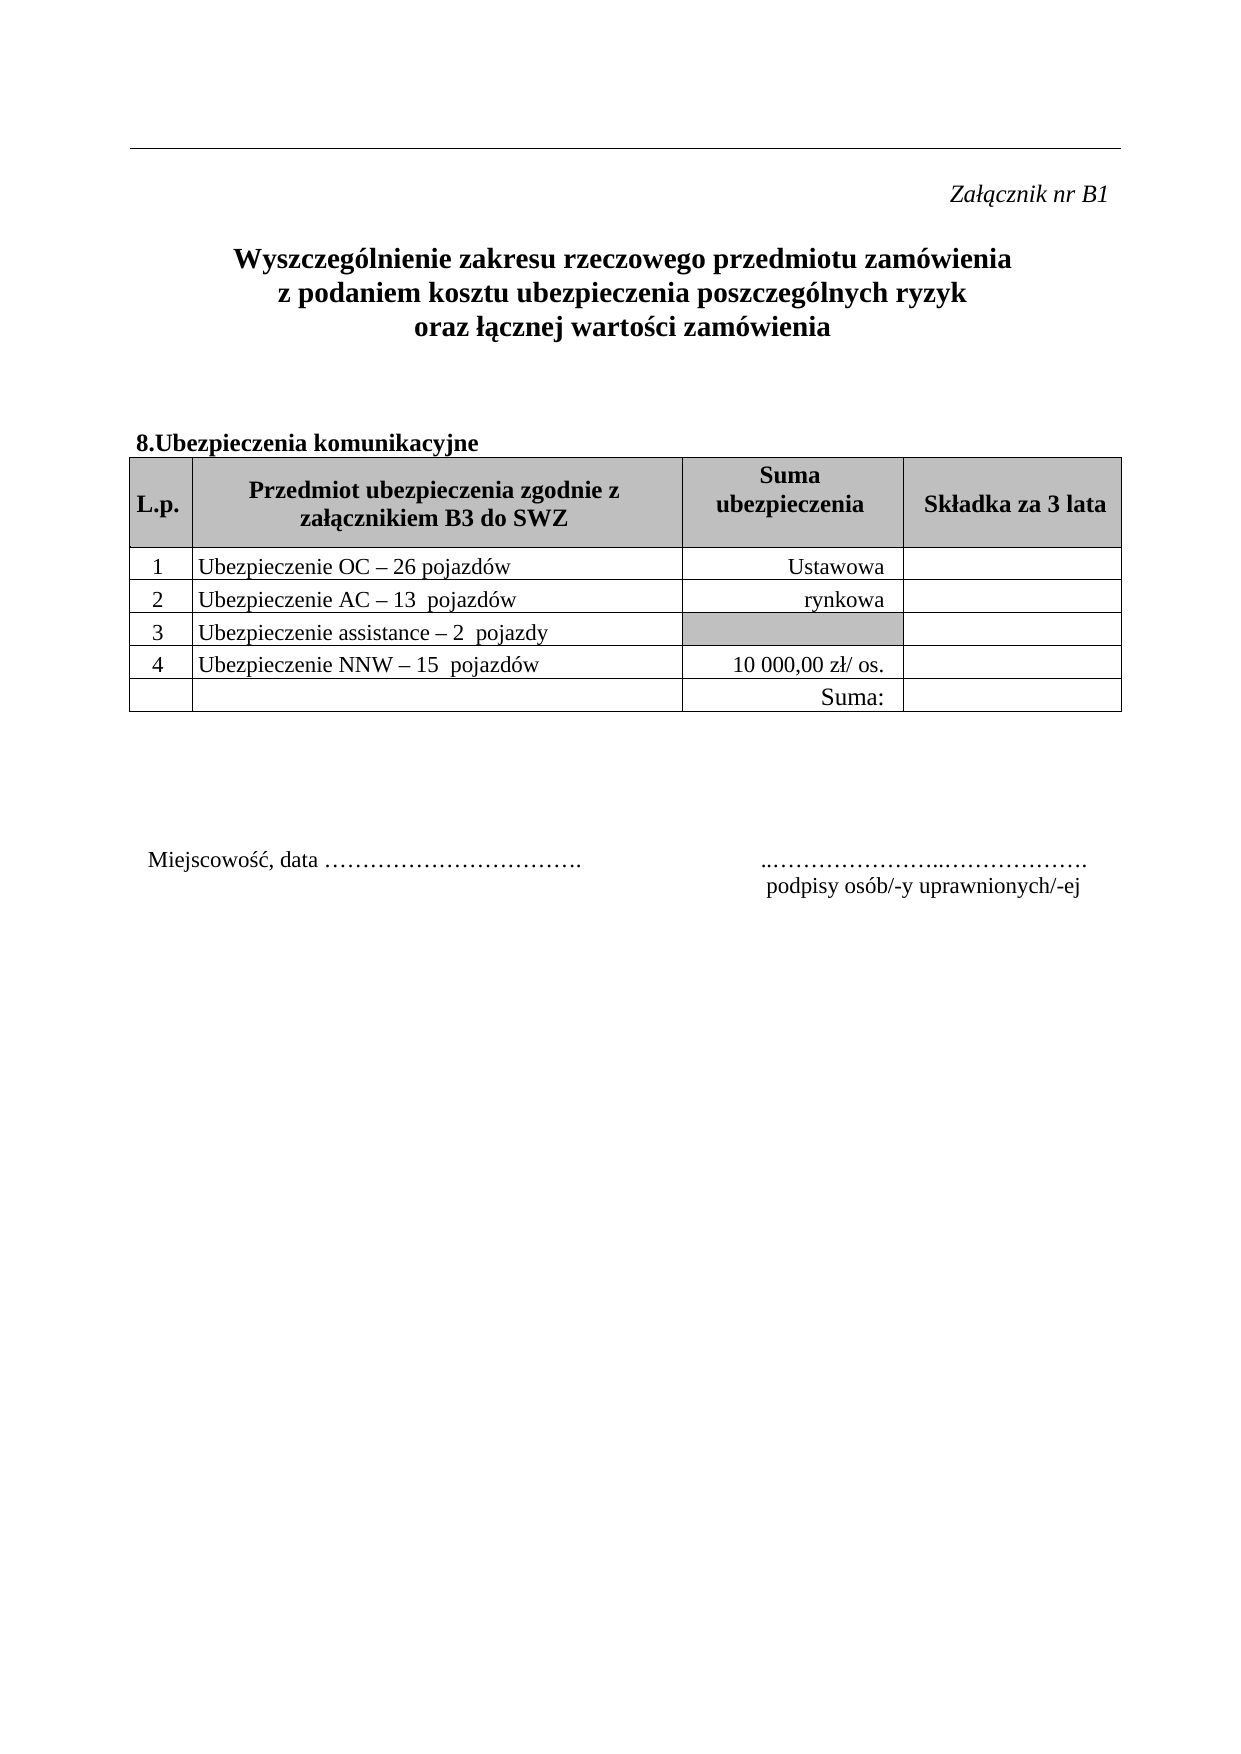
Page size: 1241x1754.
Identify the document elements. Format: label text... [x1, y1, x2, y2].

table_cell 2 [130, 580, 192, 612]
table_cell Składka za 3 lata [904, 458, 1121, 547]
table_header Załącznik nr B1 Wyszczególnienie zakresu rzeczowego przedmiotu zamówienia z podaniem kosztu ubezpieczenia poszczególnych ryzyk oraz łącznej wartości zamówienia 8.Ubezpieczenia komunikacyjne [130, 149, 1121, 457]
table_cell [904, 646, 1121, 678]
table_cell Ustawowa [683, 548, 903, 579]
table_cell [904, 679, 1121, 711]
table_cell 4 [130, 646, 192, 678]
table_cell Ubezpieczenie assistance – 2 pojazdy [193, 613, 682, 645]
table_cell Przedmiot ubezpieczenia zgodnie z załącznikiem B3 do SWZ [193, 458, 682, 547]
table_cell Ubezpieczenie NNW – 15 pojazdów [193, 646, 682, 678]
table_cell Suma: [683, 679, 903, 711]
table_cell [904, 613, 1121, 645]
table_cell Suma ubezpieczenia [683, 458, 903, 547]
table_cell 3 [130, 613, 192, 645]
table_cell Ubezpieczenie AC – 13 pojazdów [193, 580, 682, 612]
table_cell [193, 679, 682, 711]
table_cell rynkowa [683, 580, 903, 612]
text Miejscowość, data ……………………………. ..…………………..………………. [148, 846, 1093, 873]
table_cell 1 [130, 548, 192, 579]
table_cell [683, 613, 903, 645]
table_cell [904, 548, 1121, 579]
table_cell [130, 679, 192, 711]
text podpisy osób/-y uprawnionych/-ej [664, 873, 1093, 899]
table_cell Ubezpieczenie OC – 26 pojazdów [193, 548, 682, 579]
table_cell 10 000,00 zł/ os. [683, 646, 903, 678]
table_cell [904, 580, 1121, 612]
table_cell L.p. [130, 458, 192, 547]
